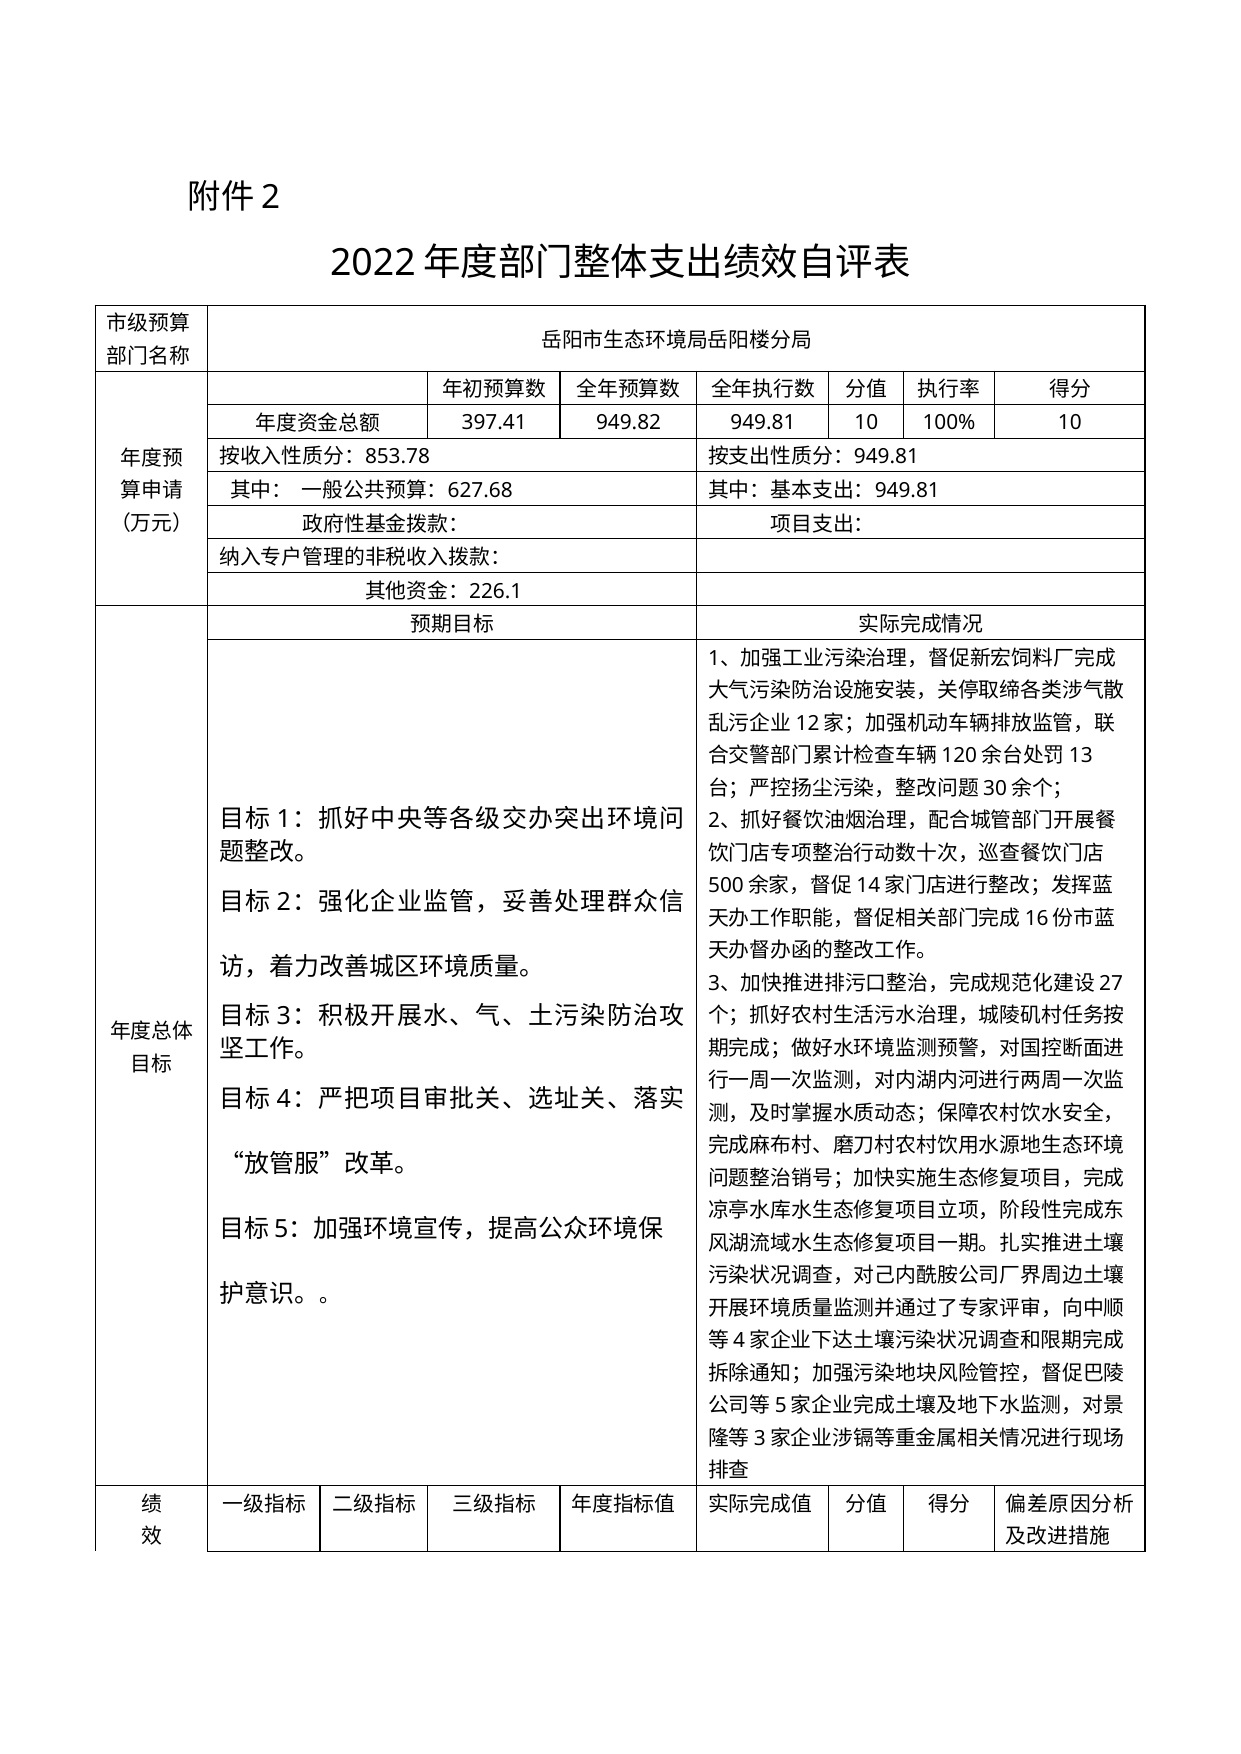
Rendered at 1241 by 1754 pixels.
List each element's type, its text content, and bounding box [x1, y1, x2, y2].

table_cell 按支出性质分：949.81 [697, 439, 1144, 471]
table_cell 实际完成值 [697, 1486, 828, 1551]
table_cell 10 [995, 405, 1144, 438]
table_cell 1、加强工业污染治理，督促新宏饲料厂完成大气污染防治设施安装，关停取缔各类涉气散乱污企业12家；加强机动车辆排放监管，联合交警部门累计检查车辆120余台处罚13台；严控扬尘污染，整改问题30余个； 2、抓好餐饮油烟治理，配合城管部门开展餐饮门店专项整治行动数十次，巡查餐饮门店500余家，督促14家门店进行整改；发挥蓝天办工作职能，督促相关部门完成16份市蓝天办督办函的整改工作。 3、加快推进排污口整治，完成规范化建设27个；抓好农村生活污水治理，城陵矶村任务按期完成；做好水环境监测预警，对国控断面进行一周一次监测，对内湖内河进行两周一次监测，及时掌握水质动态；保障农村饮水安全，完成麻布村、磨刀村农村饮用水源地生态环境问题整治销号；加快实施生态修复项目，完成凉亭水库水生态修复项目立项，阶段性完成东风湖流域水生态修复项目一期。扎实推进土壤污染状况调查，对己内酰胺公司厂界周边土壤开展环境质量监测并通过了专家评审，向中顺等4家企业下达土壤污染状况调查和限期完成拆除通知；加强污染地块风险管控，督促巴陵公司等5家企业完成土壤及地下水监测，对景隆等3家企业涉镉等重金属相关情况进行现场排查 [697, 640, 1144, 1485]
table_cell 执行率 [904, 372, 994, 404]
table_cell 目标1：抓好中央等各级交办突出环境问题整改。 目标2：强化企业监管，妥善处理群众信访，着力改善城区环境质量。 目标3：积极开展水、气、土污染防治攻坚工作。 目标4：严把项目审批关、选址关、落实“放管服”改革。 目标5：加强环境宣传，提高公众环境保护意识。。 [208, 640, 696, 1485]
table_cell 预期目标 [208, 606, 696, 639]
table_cell 得分 [995, 372, 1144, 404]
table_cell 949.82 [561, 405, 696, 438]
table_cell 年度预 算申请 （万元） [96, 372, 207, 605]
table_cell 纳入专户管理的非税收入拨款： [208, 539, 696, 572]
table_cell 其中：基本支出：949.81 [697, 472, 1144, 505]
table_header 市级预算部门名称 [96, 306, 207, 371]
table_cell 397.41 [428, 405, 559, 438]
table_cell 其他资金：226.1 [208, 573, 696, 605]
table_cell 全年预算数 [561, 372, 696, 404]
table_cell 全年执行数 [697, 372, 828, 404]
table_cell 按收入性质分：853.78 [208, 439, 696, 471]
table_cell 949.81 [697, 405, 828, 438]
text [187, 162, 1053, 227]
table_cell 一级指标 [208, 1486, 319, 1551]
table_cell [697, 573, 1144, 605]
text 2022年度部门整体支出绩效自评表 [187, 227, 1053, 292]
table_cell 其中： 一般公共预算：627.68 [208, 472, 696, 505]
table_cell 年初预算数 [428, 372, 559, 404]
table_cell 10 [829, 405, 903, 438]
table_cell 偏差原因分析及改进措施 [995, 1486, 1144, 1551]
table_cell 项目支出： [697, 506, 1144, 538]
table_cell 得分 [904, 1486, 994, 1551]
table_cell 年度资金总额 [208, 405, 427, 438]
table_cell 100% [904, 405, 994, 438]
table_cell 三级指标 [428, 1486, 559, 1551]
table_cell [697, 539, 1144, 572]
table_cell 绩 效 指 标 [96, 1486, 207, 1551]
table_cell 二级指标 [321, 1486, 427, 1551]
table_cell 政府性基金拨款： [208, 506, 696, 538]
table_cell 年度总体目标 [96, 606, 207, 1485]
table_cell [208, 372, 427, 404]
table_header 岳阳市生态环境局岳阳楼分局 [208, 306, 1144, 371]
table_cell 实际完成情况 [697, 606, 1144, 639]
table_cell 年度指标值 [561, 1486, 696, 1551]
table_cell 分值 [829, 1486, 903, 1551]
table_cell 分值 [829, 372, 903, 404]
